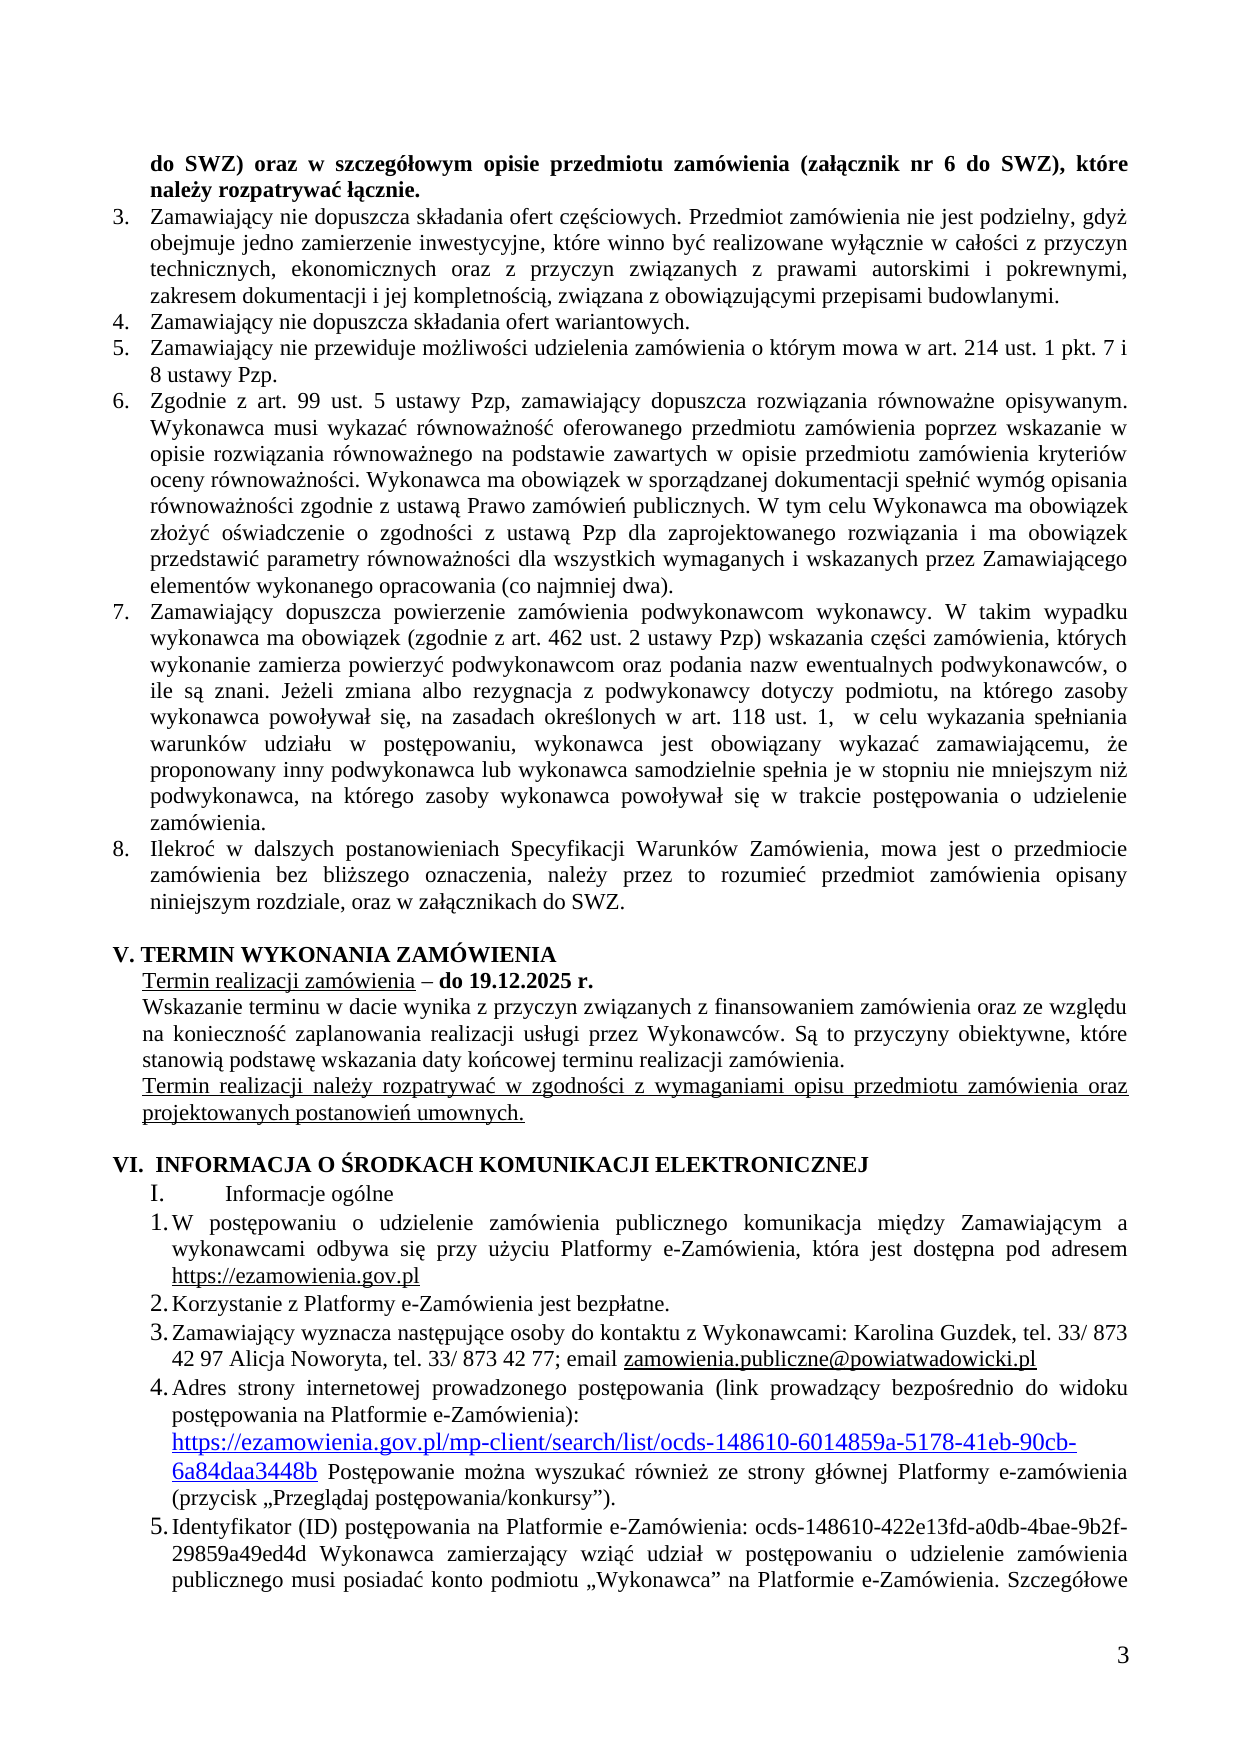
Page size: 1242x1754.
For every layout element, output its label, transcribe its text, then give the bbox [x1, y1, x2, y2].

list Ilekroć w dalszych postanowieniach Specyfikacji Warunków Zamówienia, mowa jest o przedmiocie zamówienia bez bliższego oznaczenia, należy przez to rozumieć przedmiot zamówienia opisany niniejszym rozdziale, oraz w załącznikach do SWZ. [112, 835, 1129, 914]
list Termin realizacji należy rozpatrywać w zgodności z wymaganiami opisu przedmiotu zamówienia oraz projektowanych postanowień umownych. [142, 1072, 1129, 1095]
list Zamawiający nie dopuszcza składania ofert częściowych. Przedmiot zamówienia nie jest podzielny, gdyż obejmuje jedno zamierzenie inwestycyjne, które winno być realizowane wyłącznie w całości z przyczyn technicznych, ekonomicznych oraz z przyczyn związanych z prawami autorskimi i pokrewnymi, zakresem dokumentacji i jej kompletnością, związana z obowiązującymi przepisami budowlanymi. [112, 203, 1129, 308]
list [112, 150, 1129, 203]
list Zamawiający wyznacza następujące osoby do kontaktu z Wykonawcami: Karolina Guzdek, tel. 33/ 873 42 97 Alicja Noworyta, tel. 33/ 873 42 77; email zamowienia.publiczne@powiatwadowicki.pl [150, 1317, 1129, 1372]
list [150, 1511, 1129, 1592]
list Zamawiający dopuszcza powierzenie zamówienia podwykonawcom wykonawcy. W takim wypadku wykonawca ma obowiązek (zgodnie z art. 462 ust. 2 ustawy Pzp) wskazania części zamówienia, których wykonanie zamierza powierzyć podwykonawcom oraz podania nazw ewentualnych podwykonawców, o ile są znani. Jeżeli zmiana albo rezygnacja z podwykonawcy dotyczy podmiotu, na którego zasoby wykonawca powoływał się, na zasadach określonych w art. 118 ust. 1, w celu wykazania spełniania warunków udziału w postępowaniu, wykonawca jest obowiązany wykazać zamawiającemu, że proponowany inny podwykonawca lub wykonawca samodzielnie spełnia je w stopniu nie mniejszym niż podwykonawca, na którego zasoby wykonawca powoływał się w trakcie postępowania o udzielenie zamówienia. [112, 598, 1129, 835]
list Zamawiający nie przewiduje możliwości udzielenia zamówienia o którym mowa w art. 214 ust. 1 pkt. 7 i 8 ustawy Pzp. [112, 334, 1129, 387]
text VI. INFORMACJA O ŚRODKACH KOMUNIKACJI ELEKTRONICZNEJ [112, 1151, 1129, 1178]
list Zamawiający nie dopuszcza składania ofert wariantowych. [112, 308, 1129, 334]
list Adres strony internetowej prowadzonego postępowania (link prowadzący bezpośrednio do widoku postępowania na Platformie e-Zamówienia): [150, 1372, 1129, 1427]
list W postępowaniu o udzielenie zamówienia publicznego komunikacja między Zamawiającym a wykonawcami odbywa się przy użyciu Platformy e-Zamówienia, która jest dostępna pod adresem https://ezamowienia.gov.pl [150, 1207, 1129, 1288]
text https://ezamowienia.gov.pl/mp-client/search/list/ocds-148610-6014859a-5178-41eb-90cb-6a84daa3448b Postępowanie można wyszukać również ze strony głównej Platformy e-zamówienia (przycisk „Przeglądaj postępowania/konkursy”). [172, 1427, 1129, 1511]
list Korzystanie z Platformy e-Zamówienia jest bezpłatne. [150, 1288, 1129, 1317]
list Termin realizacji zamówienia – do 19.12.2025 r. [142, 967, 1129, 993]
list Termin realizacji należy rozpatrywać w zgodności z wymaganiami opisu przedmiotu zamówienia oraz projektowanych postanowień umownych. [142, 1096, 1129, 1125]
list V. TERMIN WYKONANIA ZAMÓWIENIA [112, 941, 1129, 967]
list Wskazanie terminu w dacie wynika z przyczyn związanych z finansowaniem zamówienia oraz ze względu na konieczność zaplanowania realizacji usługi przez Wykonawców. Są to przyczyny obiektywne, które stanowią podstawę wskazania daty końcowej terminu realizacji zamówienia. [142, 993, 1129, 1072]
list Informacje ogólne [150, 1178, 1129, 1207]
list Zgodnie z art. 99 ust. 5 ustawy Pzp, zamawiający dopuszcza rozwiązania równoważne opisywanym. Wykonawca musi wykazać równoważność oferowanego przedmiotu zamówienia poprzez wskazanie w opisie rozwiązania równoważnego na podstawie zawartych w opisie przedmiotu zamówienia kryteriów oceny równoważności. Wykonawca ma obowiązek w sporządzanej dokumentacji spełnić wymóg opisania równoważności zgodnie z ustawą Prawo zamówień publicznych. W tym celu Wykonawca ma obowiązek złożyć oświadczenie o zgodności z ustawą Pzp dla zaprojektowanego rozwiązania i ma obowiązek przedstawić parametry równoważności dla wszystkich wymaganych i wskazanych przez Zamawiającego elementów wykonanego opracowania (co najmniej dwa). [112, 387, 1129, 598]
